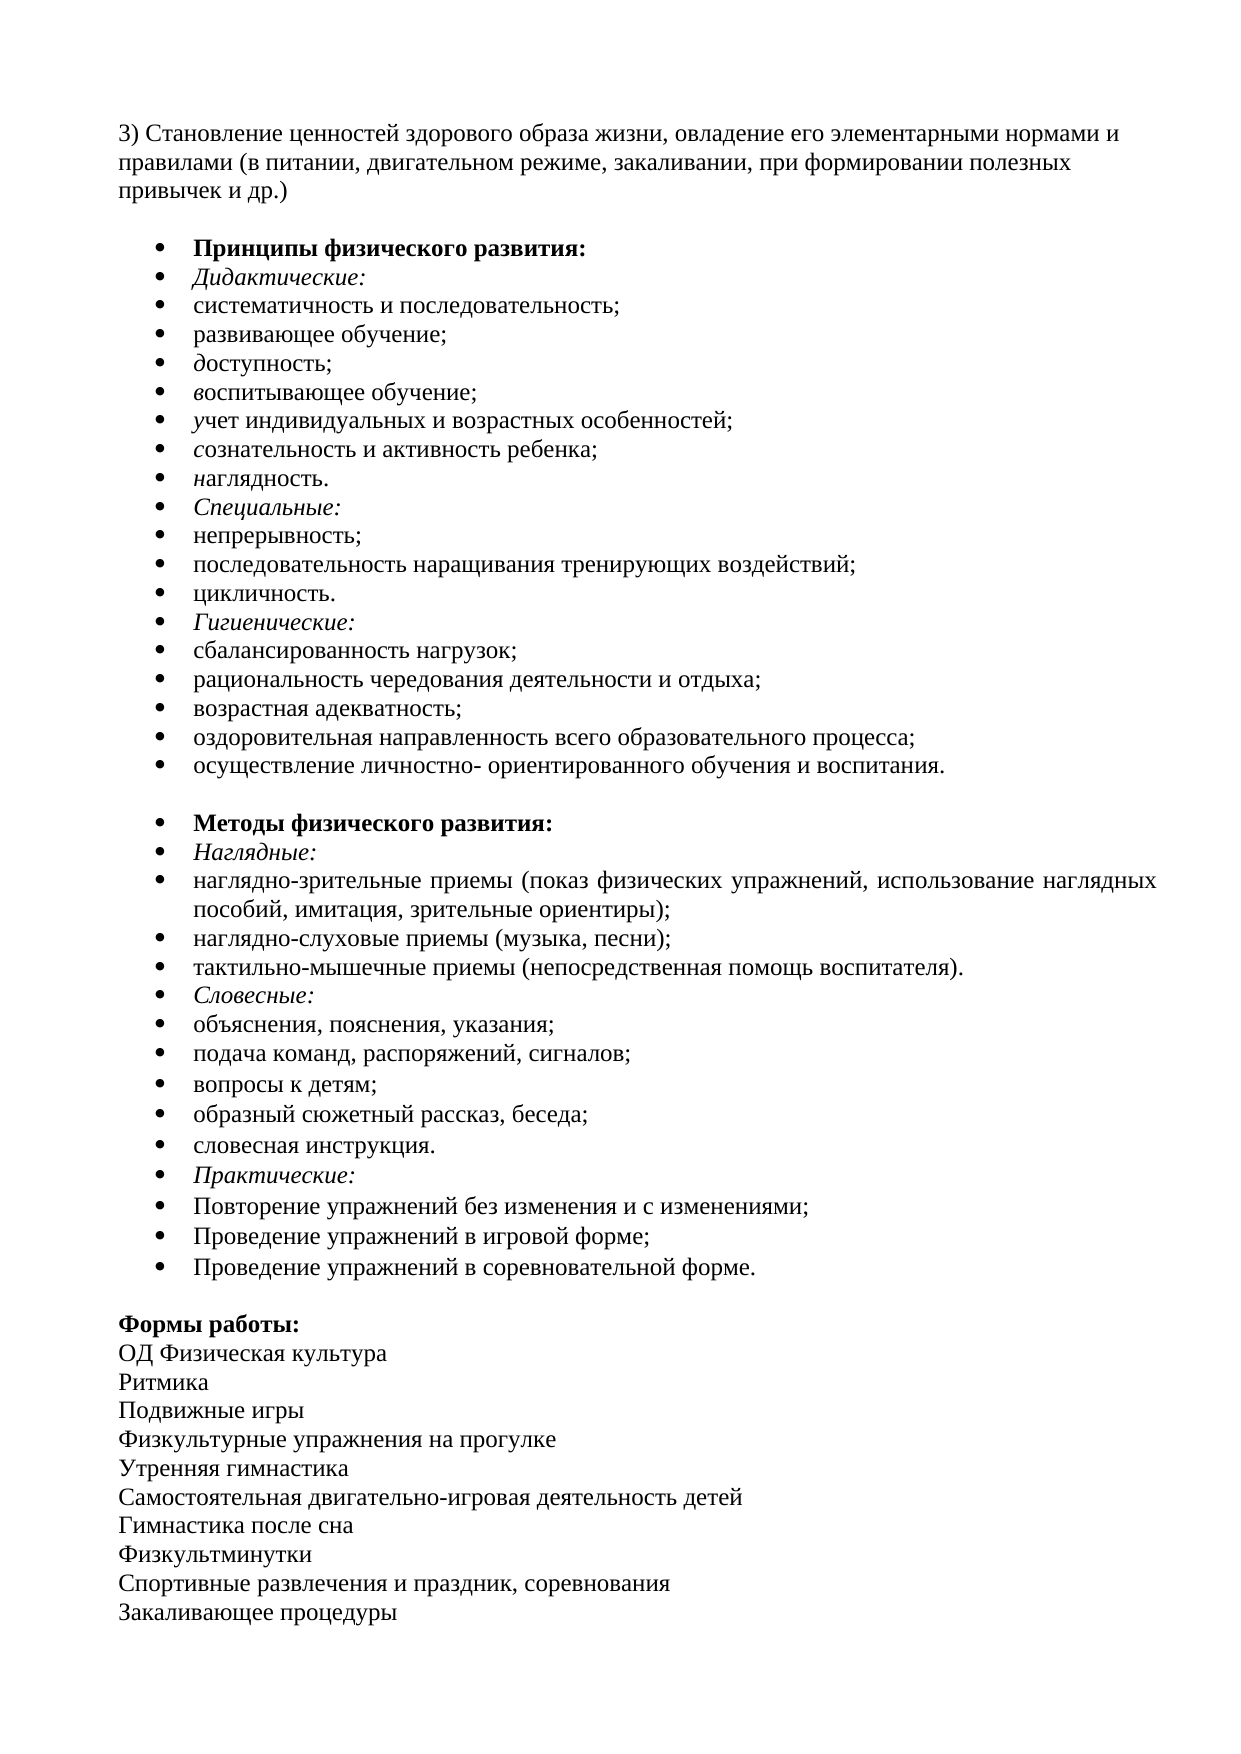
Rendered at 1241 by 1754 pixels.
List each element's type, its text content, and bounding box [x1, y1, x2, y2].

list оздоровительная направленность всего образовательного процесса; [156, 722, 1157, 751]
text Формы работы: [118, 1309, 1157, 1338]
text ОД Физическая культура [118, 1338, 1157, 1367]
list словесная инструкция. [156, 1130, 1157, 1158]
list сознательность и активность ребенка; [156, 434, 1157, 463]
list рациональность чередования деятельности и отдыха; [156, 664, 1157, 693]
text Подвижные игры [118, 1396, 1157, 1424]
list наглядно-слуховые приемы (музыка, песни); [156, 923, 1157, 952]
list тактильно-мышечные приемы (непосредственная помощь воспитателя). [156, 952, 1157, 981]
text Ритмика [118, 1367, 1157, 1396]
list Словесные: [156, 981, 1157, 1009]
list учет индивидуальных и возрастных особенностей; [156, 406, 1157, 434]
list Повторение упражнений без изменения и с изменениями; [156, 1191, 1157, 1219]
text Утренняя гимнастика [118, 1453, 1157, 1482]
list Дидактические: [156, 262, 1157, 291]
list непрерывность; [156, 521, 1157, 549]
list возрастная адекватность; [156, 693, 1157, 722]
text Гимнастика после сна [118, 1511, 1157, 1539]
list Гигиенические: [156, 607, 1157, 636]
text Самостоятельная двигательно-игровая деятельность детей [118, 1482, 1157, 1511]
list Наглядные: [156, 837, 1157, 866]
list вопросы к детям; [156, 1069, 1157, 1097]
list развивающее обучение; [156, 319, 1157, 348]
list объяснения, пояснения, указания; [156, 1009, 1157, 1038]
list Специальные: [156, 492, 1157, 521]
list систематичность и последовательность; [156, 291, 1157, 319]
list последовательность наращивания тренирующих воздействий; [156, 549, 1157, 578]
list сбалансированность нагрузок; [156, 636, 1157, 664]
text Спортивные развлечения и праздник, соревнования [118, 1568, 1157, 1597]
text Закаливающее процедуры [118, 1597, 1157, 1626]
list образный сюжетный рассказ, беседа; [156, 1099, 1157, 1128]
text Физкультминутки [118, 1539, 1157, 1568]
list Практические: [156, 1160, 1157, 1189]
list наглядно-зрительные приемы (показ физических упражнений, использование наглядных пособий, имитация, зрительные ориентиры); [156, 866, 1157, 923]
list подача команд, распоряжений, сигналов; [156, 1038, 1157, 1067]
list воспитывающее обучение; [156, 377, 1157, 406]
text Физкультурные упражнения на прогулке [118, 1424, 1157, 1453]
list Методы физического развития: [156, 808, 1157, 837]
text 3) Становление ценностей здорового образа жизни, овладение его элементарными нормами и правилами (в питании, двигательном режиме, закаливании, при формировании полезных привычек и др.) [118, 118, 1157, 204]
list цикличность. [156, 578, 1157, 607]
list Проведение упражнений в игровой форме; [156, 1221, 1157, 1250]
list наглядность. [156, 463, 1157, 492]
list осуществление личностно- ориентированного обучения и воспитания. [156, 751, 1157, 779]
list Проведение упражнений в соревновательной форме. [156, 1252, 1157, 1281]
list доступность; [156, 348, 1157, 377]
list Принципы физического развития: [156, 233, 1157, 262]
